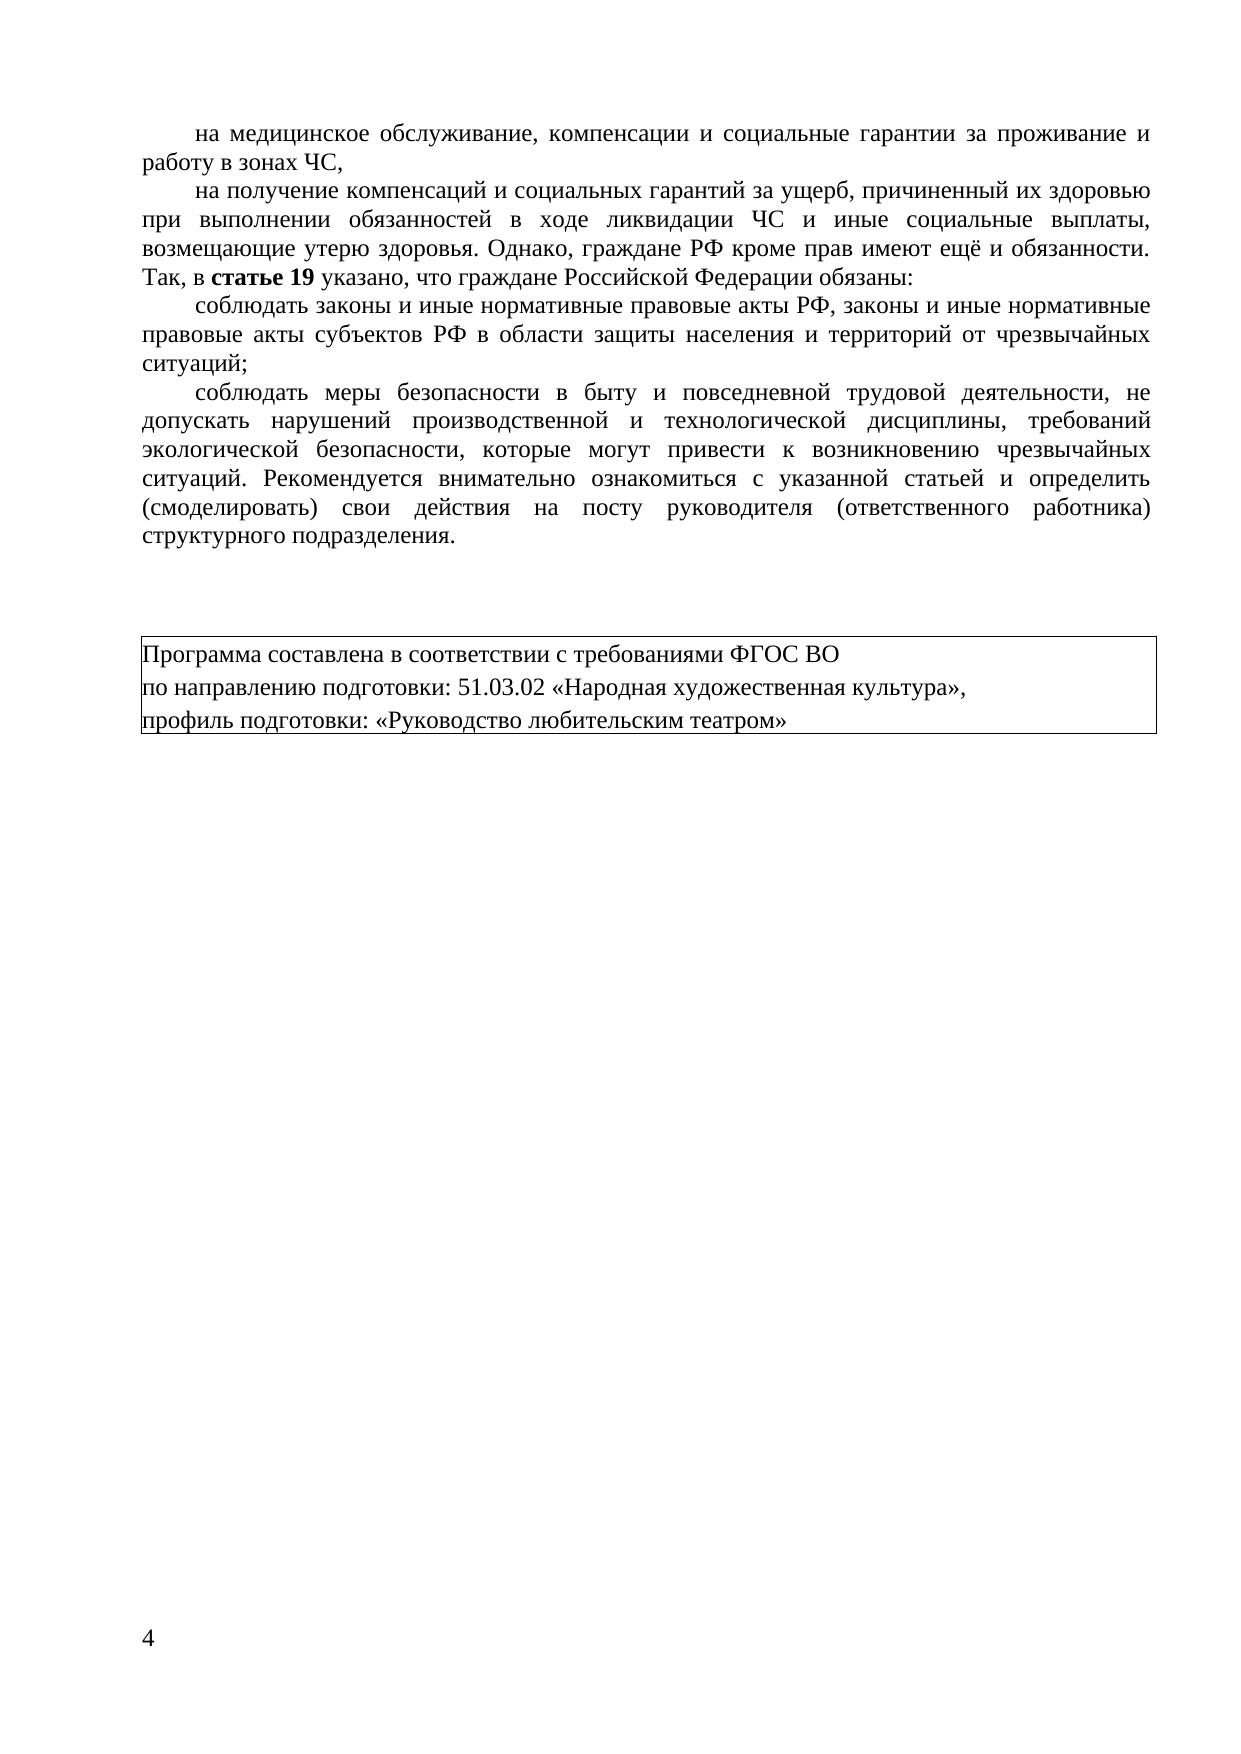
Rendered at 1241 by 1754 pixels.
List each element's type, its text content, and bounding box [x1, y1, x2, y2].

text соблюдать законы и иные нормативные правовые акты РФ, законы и иные нормативные правовые акты субъектов РФ в области защиты населения и территорий от чрезвычайных ситуаций; [142, 291, 1152, 377]
text соблюдать меры безопасности в быту и повседневной трудовой деятельности, не допускать нарушений производственной и технологической дисциплины, требований экологической безопасности, которые могут привести к возникновению чрезвычайных ситуаций. Рекомендуется внимательно ознакомиться с указанной статьей и определить (смоделировать) свои действия на посту руководителя (ответственного работника) структурного подразделения. [142, 377, 1152, 549]
text профиль подготовки: «Руководство любительским театром» [142, 702, 1156, 733]
text на медицинское обслуживание, компенсации и социальные гарантии за проживание и работу в зонах ЧС, (см. текст в предыдущей редакции) [142, 118, 1152, 176]
text на получение компенсаций и социальных гарантий за ущерб, причиненный их здоровью при выполнении обязанностей в ходе ликвидации ЧС и иные социальные выплаты, возмещающие утерю здоровья. Однако, граждане РФ кроме прав имеют ещё и обязанности. Так, в статье 19 указано, что граждане Российской Федерации обязаны: [142, 176, 1152, 291]
text Программа составлена в соответствии с требованиями ФГОС ВО [142, 637, 1156, 667]
text по направлению подготовки: 51.03.02 «Народная художественная культура», [142, 669, 1156, 701]
